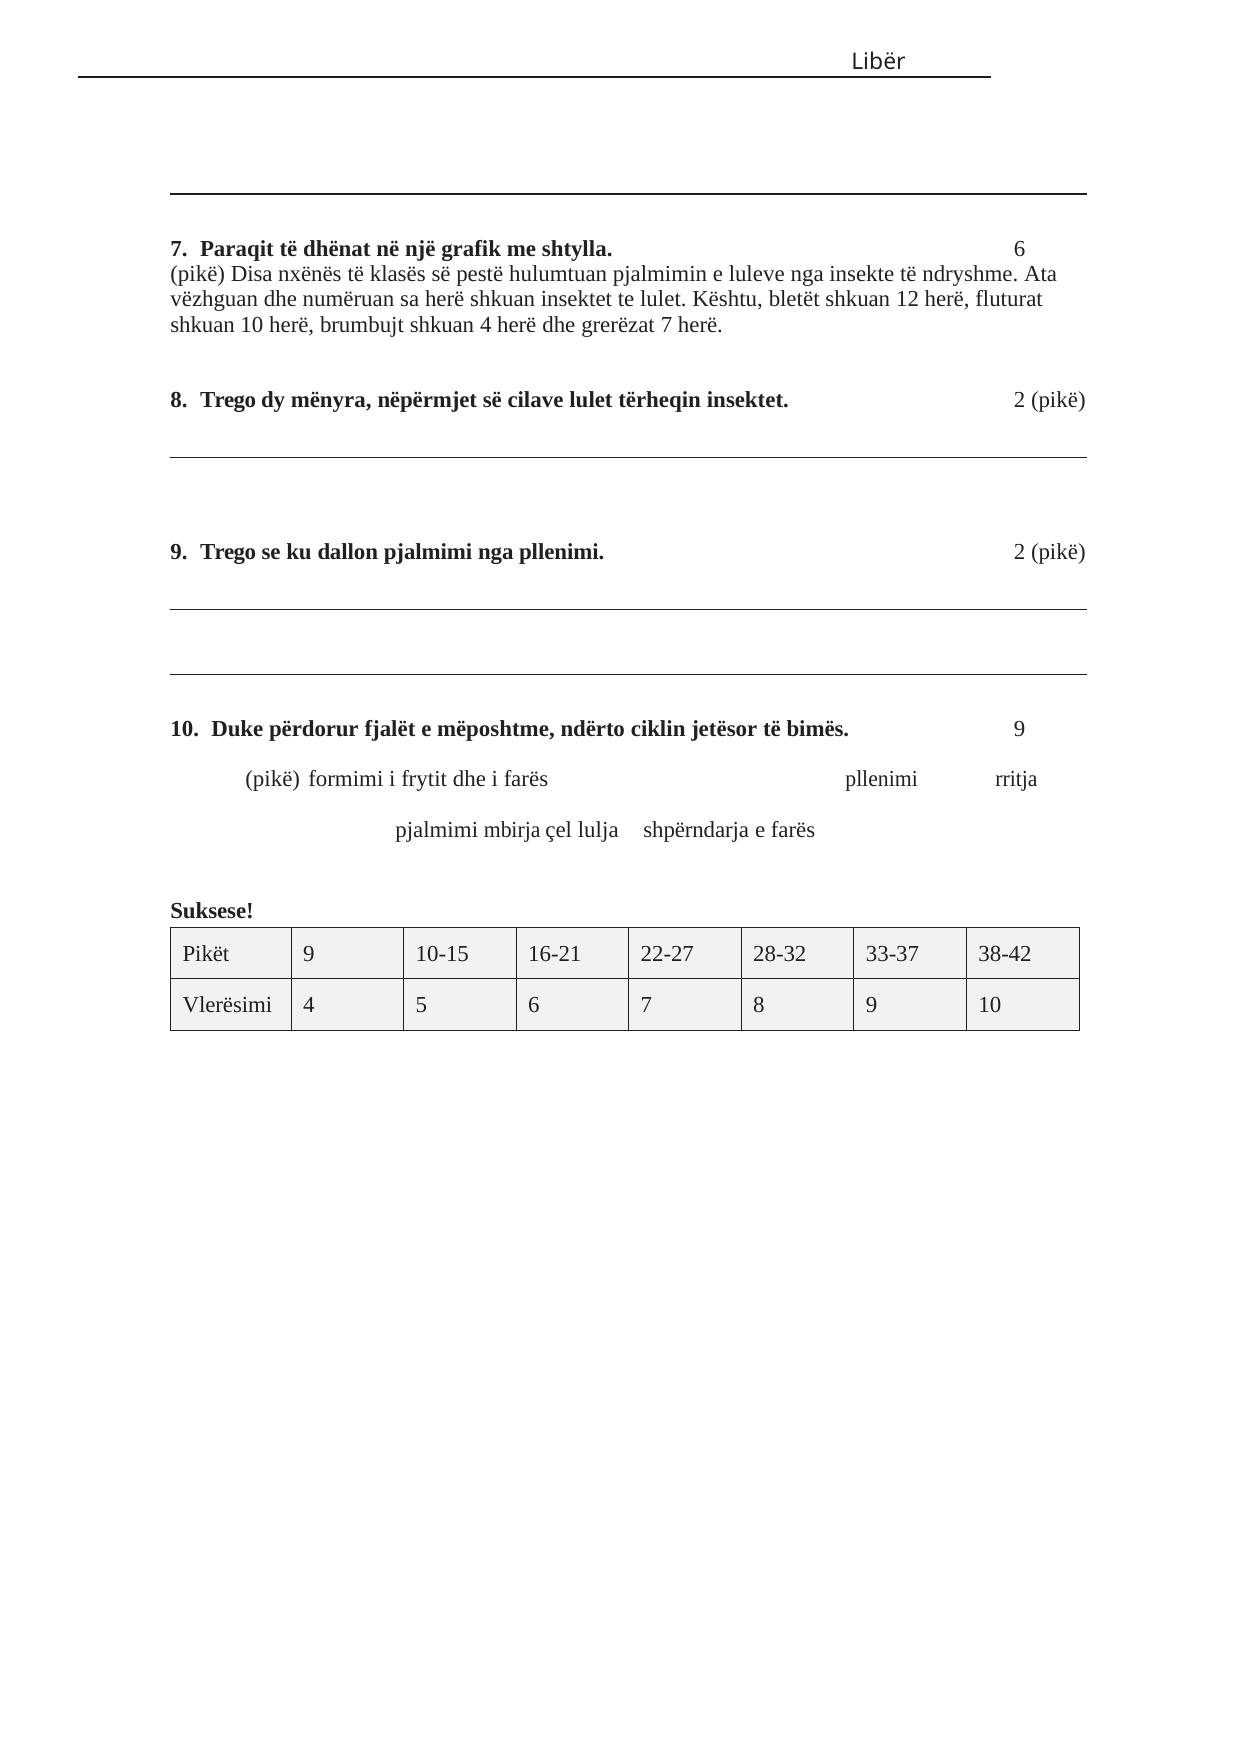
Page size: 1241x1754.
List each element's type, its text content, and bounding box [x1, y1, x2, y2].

table_cell 5 [404, 979, 516, 1030]
list Paraqit të dhënat në një grafik me shtylla. 6 (pikë) Disa nxënës të klasës së pestë hulumtuan pjalmimin e luleve nga insekte të ndryshme. Ata vëzhguan dhe numëruan sa herë shkuan insektet te lulet. Kështu, bletët shkuan 12 herë, fluturat shkuan 10 herë, brumbujt shkuan 4 herë dhe grerëzat 7 herë. [170, 236, 1078, 337]
table_cell 10 [967, 979, 1079, 1030]
table_cell 6 [517, 979, 628, 1030]
table_header Pikët [171, 928, 291, 978]
table_header 38-42 [967, 928, 1079, 978]
table_header 10-15 [404, 928, 516, 978]
list Duke përdorur fjalët e mëposhtme, ndërto ciklin jetësor të bimës. 9 (pikë) formimi i frytit dhe i farës pllenimi rritja pjalmimi mbirja çel lulja shpërndarja e farës [170, 715, 1078, 842]
subtitle Suksese! [170, 897, 1090, 923]
list Trego se ku dallon pjalmimi nga pllenimi. 2 (pikë) [170, 538, 1090, 565]
table_cell 9 [854, 979, 966, 1030]
table_header 22-27 [629, 928, 741, 978]
table_cell Vlerësimi [171, 979, 291, 1030]
table_cell 4 [292, 979, 403, 1030]
table_header 28-32 [742, 928, 853, 978]
table_header 9 [292, 928, 403, 978]
table_cell 7 [629, 979, 741, 1030]
table_cell 8 [742, 979, 853, 1030]
table_header 33-37 [854, 928, 966, 978]
table_header 16-21 [517, 928, 628, 978]
subtitle Trego dy mënyra, nëpërmjet së cilave lulet tërheqin insektet. 2 (pikë) [170, 386, 1090, 413]
